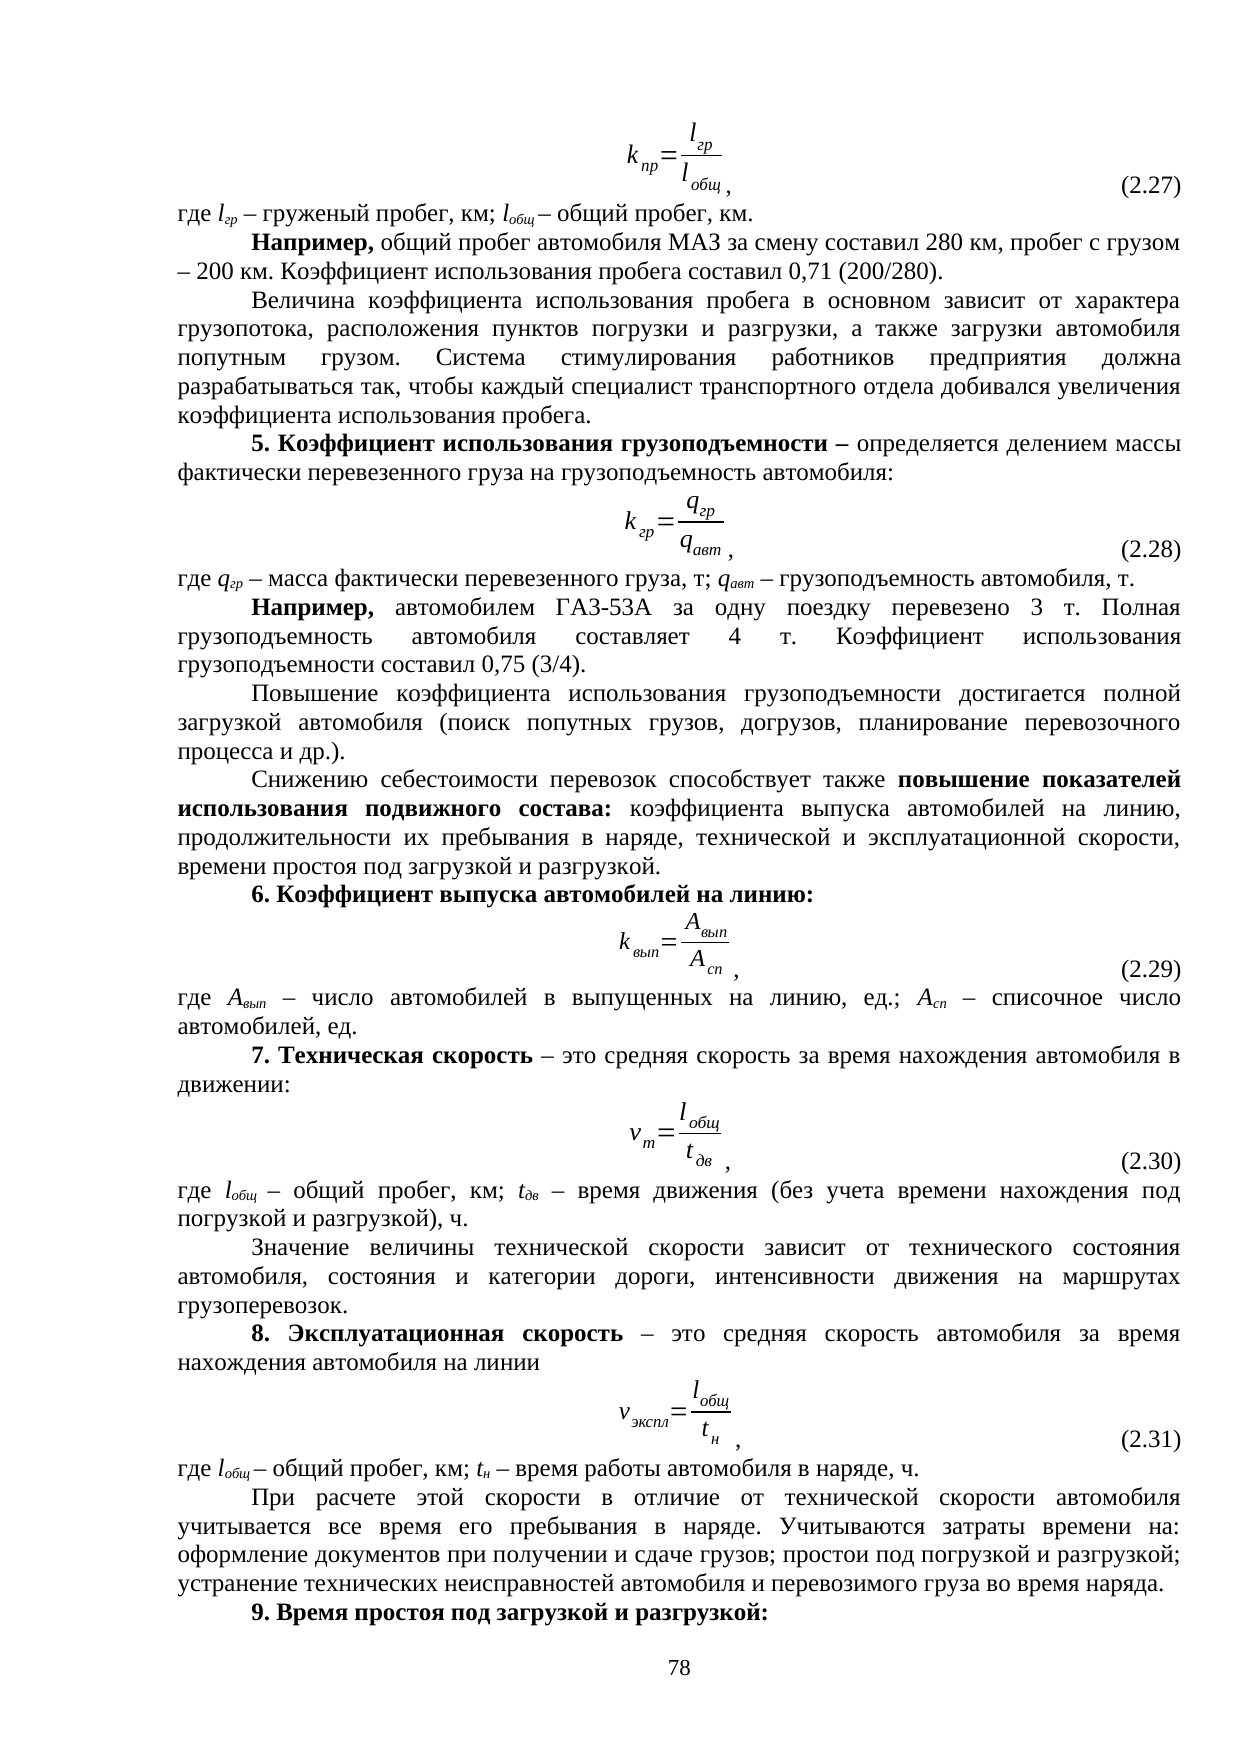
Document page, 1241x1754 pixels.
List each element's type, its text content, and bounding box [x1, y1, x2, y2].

text , (2.29) [177, 908, 1181, 982]
text При расчете этой скорости в отличие от технической скорости автомобиля учитывается все время его пребывания в наряде. Учитываются затраты времени на: оформление документов при получении и сдаче грузов; простои под погрузкой и разгрузкой; устранение технических неисправностей автомобиля и перевозимого груза во время наряда. [177, 1482, 1181, 1597]
text , (2.31) [177, 1376, 1181, 1453]
text где Авып – число автомобилей в выпущенных на линию, ед.; Асп – списочное число автомобилей, ед. [177, 982, 1181, 1040]
text Снижению себестоимости перевозок способствует также повышение показателей использования подвижного состава: коэффициента выпуска автомобилей на линию, продолжительности их пребывания в наряде, технической и эксплуатационной скорости, времени простоя под загрузкой и разгрузкой. [177, 764, 1181, 879]
text , (2.28) [177, 486, 1181, 563]
text 6. Коэффициент выпуска автомобилей на линию: [177, 879, 1181, 908]
text 7. Техническая скорость – это средняя скорость за время нахождения автомобиля в движении: [177, 1040, 1181, 1097]
text где lобщ – общий пробег, км; tдв – время движения (без учета времени нахождения под погрузкой и разгрузкой), ч. [177, 1175, 1181, 1232]
text где lобщ – общий пробег, км; tн – время работы автомобиля в наряде, ч. [177, 1453, 1181, 1482]
text Например, автомобилем ГA3-53A за одну поездку перевезено 3 т. Полная грузоподъемность автомобиля составляет 4 т. Коэффициент использования грузоподъемности составил 0,75 (3/4). [177, 592, 1181, 678]
text где lгр – груженый пробег, км; lобщ – общий пробег, км. [177, 198, 1181, 227]
text 8. Эксплуатационная скорость – это средняя скорость автомобиля за время нахождения автомобиля на линии [177, 1318, 1181, 1376]
text Например, общий пробег автомобиля МАЗ за смену составил 280 км, пробег с грузом – 200 км. Коэффициент использования пробега составил 0,71 (200/280). [177, 227, 1181, 285]
text , (2.30) [177, 1097, 1181, 1175]
text Повышение коэффициента использования грузоподъемности достигается полной загрузкой автомобиля (поиск попутных грузов, догрузов, планирование перевозочного процесса и др.). [177, 678, 1181, 764]
text 5. Коэффициент использования грузоподъемности – определяется делением массы фактически перевезенного груза на грузоподъемность автомобиля: [177, 428, 1181, 486]
text Значение величины технической скорости зависит от технического состояния автомобиля, состояния и категории дороги, интенсивности движения на маршрутах грузоперевозок. [177, 1232, 1181, 1318]
text 9. Время простоя под загрузкой и разгрузкой: [177, 1597, 1181, 1626]
text Величина коэффициента использования пробега в основном зависит от характера грузопотока, расположения пунктов погрузки и разгрузки, а также загрузки автомобиля попутным грузом. Система стимулирования работников предприятия должна разрабатываться так, чтобы каждый специалист транспортного отдела добивался увеличения коэффициента использования пробега. [177, 285, 1181, 428]
text где qгр – масса фактически перевезенного груза, т; qавт – грузоподъемность автомобиля, т. [177, 563, 1181, 592]
text , (2.27) [177, 118, 1181, 198]
